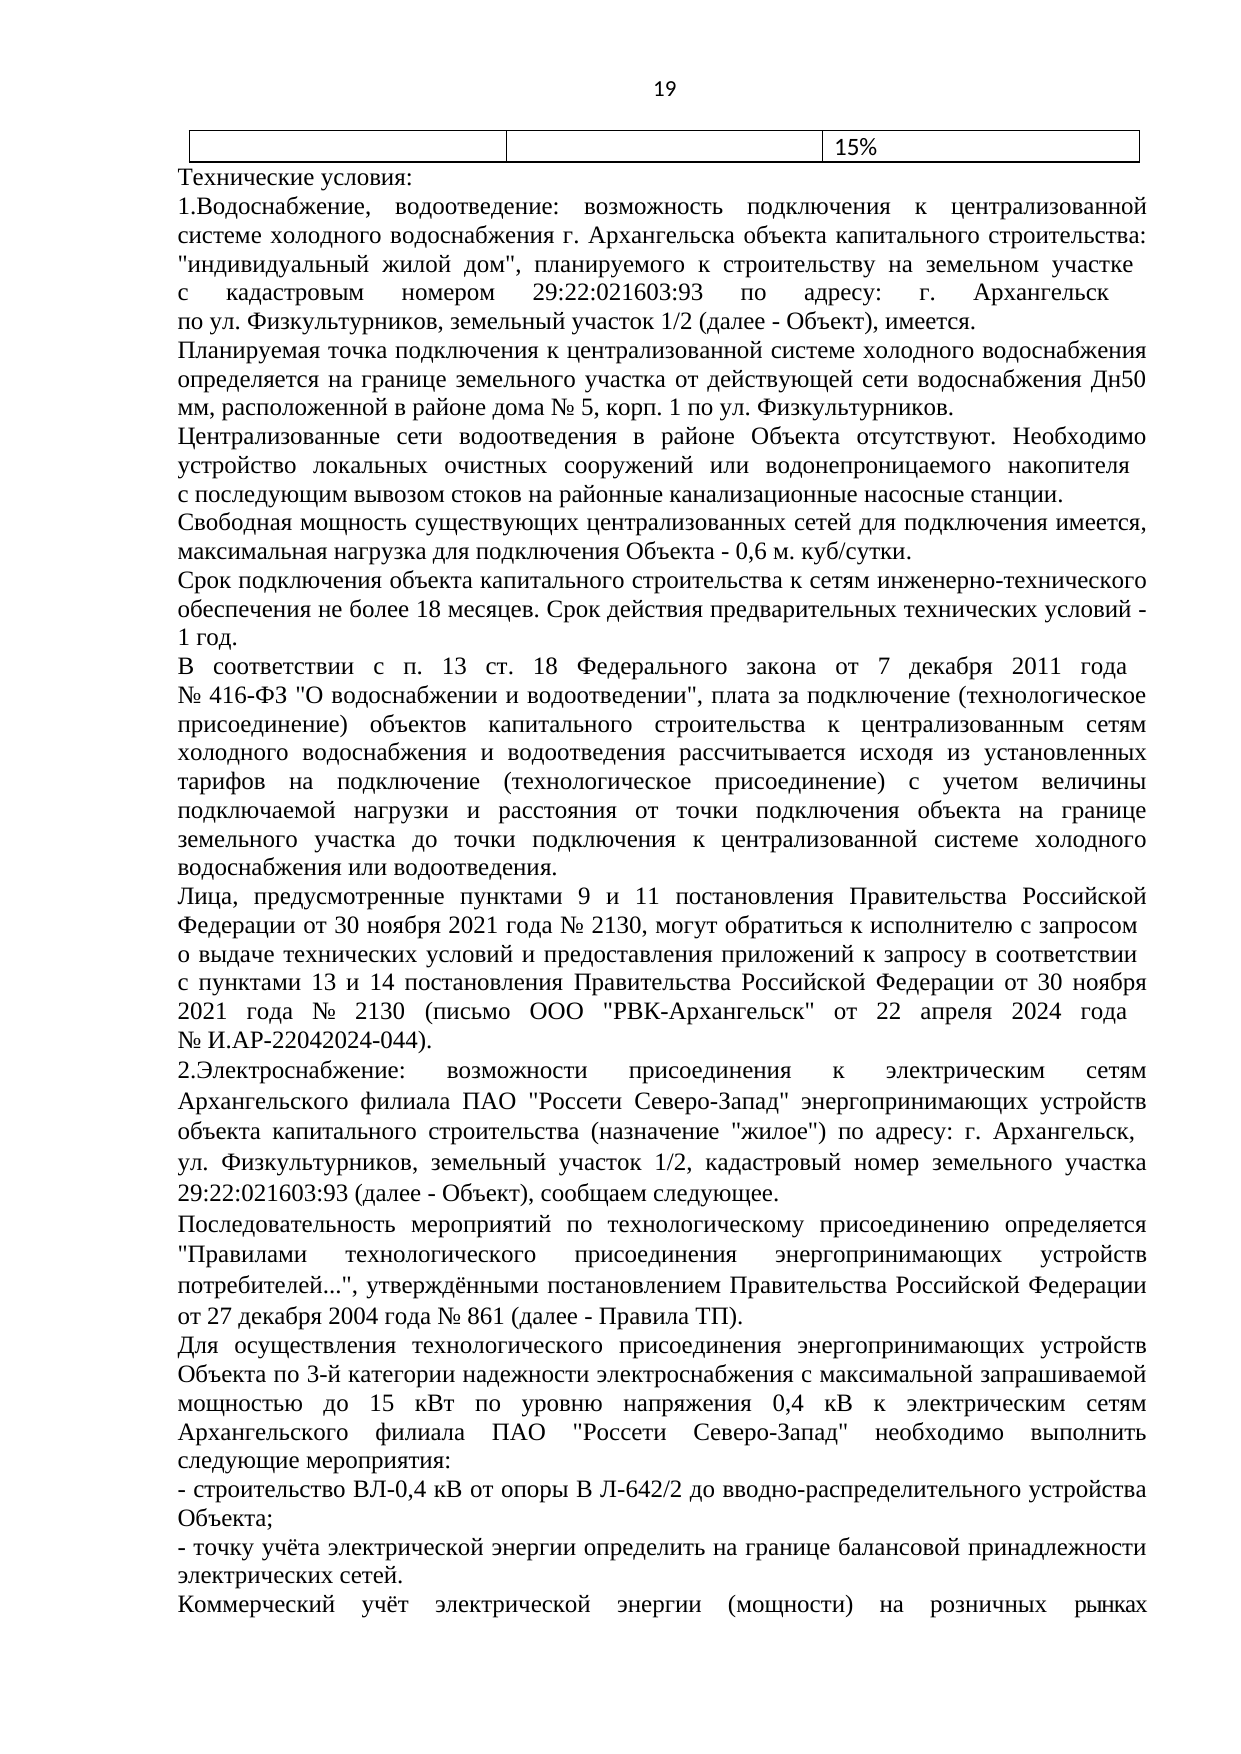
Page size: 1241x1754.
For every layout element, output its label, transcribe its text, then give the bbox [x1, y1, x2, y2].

text Последовательность мероприятий по технологическому присоединению определяется "Правилами технологического присоединения энергопринимающих устройств потребителей...", утверждёнными постановлением Правительства Российской Федерации от 27 декабря 2004 года № 861 (далее - Правила ТП). [177, 1207, 1147, 1330]
text Технические условия: [177, 162, 1152, 191]
text Срок подключения объекта капитального строительства к сетям инженерно-технического обеспечения не более 18 месяцев. Срок действия предварительных технических условий - 1 год. [177, 565, 1147, 651]
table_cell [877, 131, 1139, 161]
text Планируемая точка подключения к централизованной системе холодного водоснабжения определяется на границе земельного участка от действующей сети водоснабжения Дн50 мм, расположенной в районе дома № 5, корп. 1 по ул. Физкультурников. [177, 335, 1147, 421]
text - строительство ВЛ-0,4 кВ от опоры В Л-642/2 до вводно-распределительного устройства Объекта; [177, 1474, 1147, 1532]
text Свободная мощность существующих централизованных сетей для подключения имеется, максимальная нагрузка для подключения Объекта - 0,6 м. куб/сутки. [177, 507, 1147, 565]
text - точку учёта электрической энергии определить на границе балансовой принадлежности электрических сетей. [177, 1532, 1147, 1589]
text В соответствии с п. 13 ст. 18 Федерального закона от 7 декабря 2011 года № 416-ФЗ "О водоснабжении и водоотведении", плата за подключение (технологическое присоединение) объектов капитального строительства к централизованным сетям холодного водоснабжения и водоотведения рассчитывается исходя из установленных тарифов на подключение (технологическое присоединение) с учетом величины подключаемой нагрузки и расстояния от точки подключения объекта на границе земельного участка до точки подключения к централизованной системе холодного водоснабжения или водоотведения. [177, 651, 1147, 881]
text Для осуществления технологического присоединения энергопринимающих устройств Объекта по 3-й категории надежности электроснабжения с максимальной запрашиваемой мощностью до 15 кВт по уровню напряжения 0,4 кВ к электрическим сетям Архангельского филиала ПАО "Россети Северо-Запад" необходимо выполнить следующие мероприятия: [177, 1330, 1147, 1474]
text 2.Электроснабжение: возможности присоединения к электрическим сетям Архангельского филиала ПАО "Россети Северо-Запад" энергопринимающих устройств объекта капитального строительства (назначение "жилое") по адресу: г. Архангельск, ул. Физкультурников, земельный участок 1/2, кадастровый номер земельного участка 29:22:021603:93 (далее - Объект), сообщаем следующее. [177, 1054, 1147, 1207]
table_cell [190, 131, 506, 161]
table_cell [507, 131, 822, 161]
text Лица, предусмотренные пунктами 9 и 11 постановления Правительства Российской Федерации от 30 ноября 2021 года № 2130, могут обратиться к исполнителю с запросом о выдаче технических условий и предоставления приложений к запросу в соответствии с пунктами 13 и 14 постановления Правительства Российской Федерации от 30 ноября 2021 года № 2130 (письмо ООО "РВК-Архангельск" от 22 апреля 2024 года № И.АР-22042024-044). [177, 881, 1147, 1054]
text 1.Водоснабжение, водоотведение: возможность подключения к централизованной системе холодного водоснабжения г. Архангельска объекта капитального строительства: "индивидуальный жилой дом", планируемого к строительству на земельном участке с кадастровым номером 29:22:021603:93 по адресу: г. Архангельск по ул. Физкультурников, земельный участок 1/2 (далее - Объект), имеется. [177, 191, 1147, 335]
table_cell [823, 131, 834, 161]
text Централизованные сети водоотведения в районе Объекта отсутствуют. Необходимо устройство локальных очистных сооружений или водонепроницаемого накопителя с последующим вывозом стоков на районные канализационные насосные станции. [177, 421, 1147, 507]
